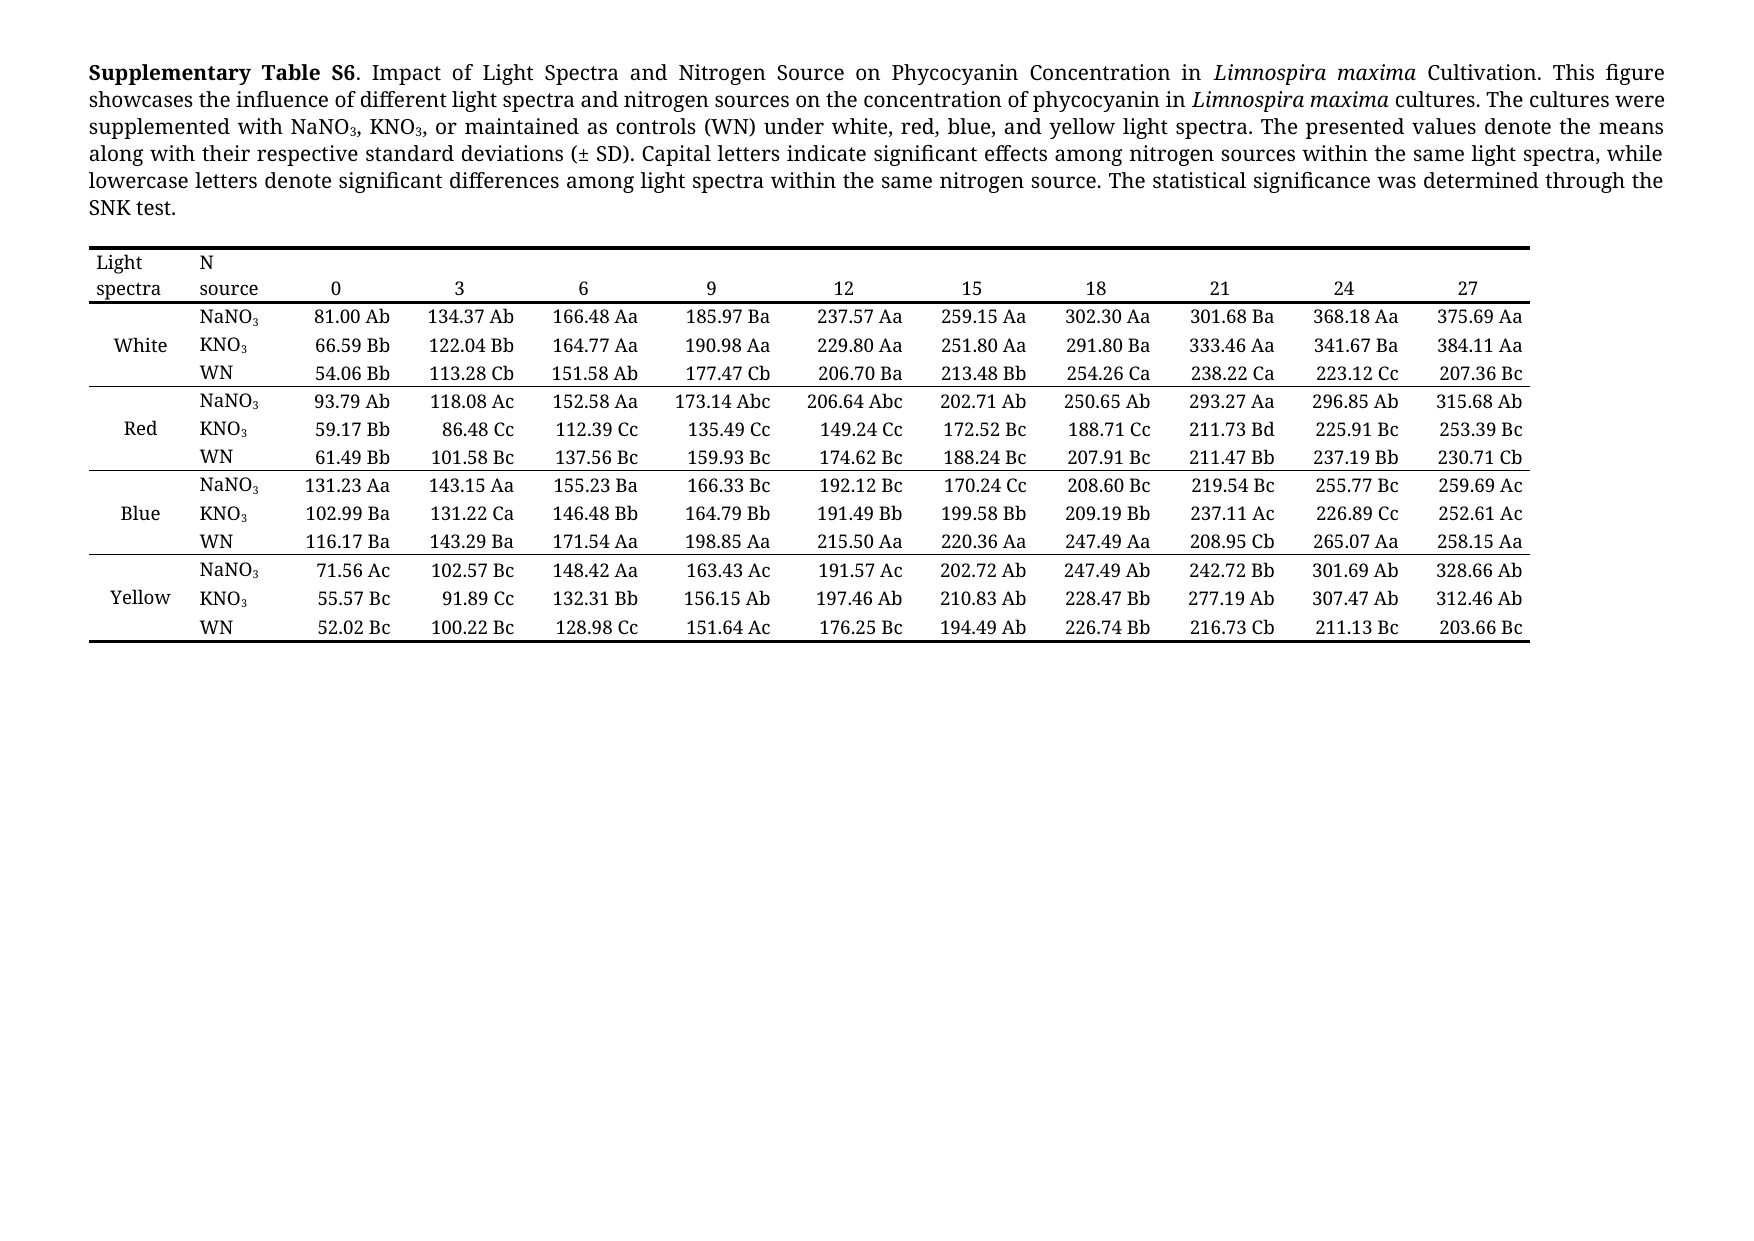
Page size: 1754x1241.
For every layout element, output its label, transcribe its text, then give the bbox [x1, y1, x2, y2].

table_cell 137.56 Bc [521, 442, 645, 470]
table_cell 128.98 Cc [521, 611, 645, 640]
table_cell 146.48 Bb [521, 498, 645, 526]
table_cell 265.07 Aa [1282, 526, 1406, 554]
table_cell WN [192, 358, 274, 386]
table_cell 242.72 Bb [1158, 555, 1282, 582]
table_cell 199.58 Bb [910, 498, 1034, 526]
table_cell 207.91 Bc [1034, 442, 1158, 470]
table_cell NaNO3 [192, 555, 274, 582]
table_cell 61.49 Bb [274, 442, 397, 470]
table_cell 164.79 Bb [645, 498, 778, 526]
table_cell 118.08 Ac [398, 387, 521, 414]
table_cell WN [192, 526, 274, 554]
table_cell 91.89 Cc [398, 583, 521, 611]
table_cell 302.30 Aa [1034, 304, 1158, 329]
table_header 27 [1406, 250, 1530, 301]
table_cell 191.57 Ac [778, 555, 910, 582]
table_header N source [192, 250, 274, 301]
table_header 24 [1282, 250, 1406, 301]
table_cell Blue [89, 471, 192, 554]
table_cell 163.43 Ac [645, 555, 778, 582]
table_cell 194.49 Ab [910, 611, 1034, 640]
table_cell 341.67 Ba [1282, 329, 1406, 357]
table_cell KNO3 [192, 583, 274, 611]
table_cell 148.42 Aa [521, 555, 645, 582]
table_cell 226.89 Cc [1282, 498, 1406, 526]
table_cell 251.80 Aa [910, 329, 1034, 357]
table_cell 315.68 Ab [1406, 387, 1530, 414]
table_cell 143.29 Ba [398, 526, 521, 554]
table_header 9 [645, 250, 778, 301]
table_cell 328.66 Ab [1406, 555, 1530, 582]
table_cell 220.36 Aa [910, 526, 1034, 554]
table_cell 151.64 Ac [645, 611, 778, 640]
table_cell 164.77 Aa [521, 329, 645, 357]
table_cell 190.98 Aa [645, 329, 778, 357]
table_cell 277.19 Ab [1158, 583, 1282, 611]
table_cell Red [89, 387, 192, 470]
table_cell 206.70 Ba [778, 358, 910, 386]
table_cell 171.54 Aa [521, 526, 645, 554]
table_cell 188.71 Cc [1034, 414, 1158, 442]
table_cell 202.72 Ab [910, 555, 1034, 582]
table_header 15 [910, 250, 1034, 301]
table_cell 211.13 Bc [1282, 611, 1406, 640]
table_cell 219.54 Bc [1158, 471, 1282, 498]
table_cell 384.11 Aa [1406, 329, 1530, 357]
table_cell 258.15 Aa [1406, 526, 1530, 554]
table_cell 210.83 Ab [910, 583, 1034, 611]
table_cell 101.58 Bc [398, 442, 521, 470]
text Supplementary Table S6. Impact of Light Spectra and Nitrogen Source on Phycocyanin Concentration in Limnospira maxima Cultivation. This figure showcases the influence of different light spectra and nitrogen sources on the concentration of phycocyanin in Limnospira maxima cultures. The cultures were supplemented with NaNO3, KNO3, or maintained as controls (WN) under white, red, blue, and yellow light spectra. The presented values denote the means along with their respective standard deviations (± SD). Capital letters indicate significant effects among nitrogen sources within the same light spectra, while lowercase letters denote significant differences among light spectra within the same nitrogen source. The statistical significance was determined through the SNK test. [89, 59, 1665, 221]
table_cell Yellow [89, 555, 192, 640]
table_cell 166.33 Bc [645, 471, 778, 498]
table_cell 198.85 Aa [645, 526, 778, 554]
table_header 6 [521, 250, 645, 301]
table_cell 156.15 Ab [645, 583, 778, 611]
table_cell 197.46 Ab [778, 583, 910, 611]
table_cell 229.80 Aa [778, 329, 910, 357]
table_cell 86.48 Cc [398, 414, 521, 442]
table_cell 211.73 Bd [1158, 414, 1282, 442]
table_cell NaNO3 [192, 304, 274, 329]
table_cell 191.49 Bb [778, 498, 910, 526]
table_cell 368.18 Aa [1282, 304, 1406, 329]
table_cell 155.23 Ba [521, 471, 645, 498]
table_cell 247.49 Ab [1034, 555, 1158, 582]
table_cell 192.12 Bc [778, 471, 910, 498]
table_cell 71.56 Ac [274, 555, 397, 582]
table_cell 259.15 Aa [910, 304, 1034, 329]
table_cell 223.12 Cc [1282, 358, 1406, 386]
table_cell 228.47 Bb [1034, 583, 1158, 611]
table_cell 293.27 Aa [1158, 387, 1282, 414]
table_cell 177.47 Cb [645, 358, 778, 386]
table_cell 209.19 Bb [1034, 498, 1158, 526]
table_cell NaNO3 [192, 471, 274, 498]
table_cell 132.31 Bb [521, 583, 645, 611]
table_cell 226.74 Bb [1034, 611, 1158, 640]
table_cell 113.28 Cb [398, 358, 521, 386]
table_cell 216.73 Cb [1158, 611, 1282, 640]
table_cell 174.62 Bc [778, 442, 910, 470]
table_cell 213.48 Bb [910, 358, 1034, 386]
table_cell NaNO3 [192, 387, 274, 414]
table_cell KNO3 [192, 329, 274, 357]
table_cell WN [192, 611, 274, 640]
table_cell 202.71 Ab [910, 387, 1034, 414]
table_cell 100.22 Bc [398, 611, 521, 640]
table_cell White [89, 304, 192, 386]
table_cell 152.58 Aa [521, 387, 645, 414]
table_header 3 [398, 250, 521, 301]
table_cell 208.95 Cb [1158, 526, 1282, 554]
table_cell 151.58 Ab [521, 358, 645, 386]
table_cell 225.91 Bc [1282, 414, 1406, 442]
table_cell 203.66 Bc [1406, 611, 1530, 640]
table_cell 252.61 Ac [1406, 498, 1530, 526]
table_cell 185.97 Ba [645, 304, 778, 329]
table_cell 253.39 Bc [1406, 414, 1530, 442]
table_cell 296.85 Ab [1282, 387, 1406, 414]
table_cell 149.24 Cc [778, 414, 910, 442]
table_header 18 [1034, 250, 1158, 301]
table_cell 238.22 Ca [1158, 358, 1282, 386]
table_cell 135.49 Cc [645, 414, 778, 442]
table_cell 291.80 Ba [1034, 329, 1158, 357]
table_cell WN [192, 442, 274, 470]
table_header Light spectra [89, 250, 192, 301]
table_cell 215.50 Aa [778, 526, 910, 554]
table_cell 176.25 Bc [778, 611, 910, 640]
table_cell 131.23 Aa [274, 471, 397, 498]
table_cell 143.15 Aa [398, 471, 521, 498]
table_cell 116.17 Ba [274, 526, 397, 554]
table_cell 172.52 Bc [910, 414, 1034, 442]
table_cell 255.77 Bc [1282, 471, 1406, 498]
table_cell 134.37 Ab [398, 304, 521, 329]
table_cell 102.57 Bc [398, 555, 521, 582]
table_cell 170.24 Cc [910, 471, 1034, 498]
table_cell 207.36 Bc [1406, 358, 1530, 386]
table_cell 206.64 Abc [778, 387, 910, 414]
table_cell 173.14 Abc [645, 387, 778, 414]
table_cell 131.22 Ca [398, 498, 521, 526]
table_cell 307.47 Ab [1282, 583, 1406, 611]
table_cell 208.60 Bc [1034, 471, 1158, 498]
table_cell 81.00 Ab [274, 304, 397, 329]
table_cell KNO3 [192, 498, 274, 526]
table_cell 93.79 Ab [274, 387, 397, 414]
table_cell 102.99 Ba [274, 498, 397, 526]
table_cell 230.71 Cb [1406, 442, 1530, 470]
table_cell 112.39 Cc [521, 414, 645, 442]
table_cell 254.26 Ca [1034, 358, 1158, 386]
table_cell 237.57 Aa [778, 304, 910, 329]
table_cell 59.17 Bb [274, 414, 397, 442]
table_cell 301.68 Ba [1158, 304, 1282, 329]
table_header 12 [778, 250, 910, 301]
table_cell 166.48 Aa [521, 304, 645, 329]
table_cell KNO3 [192, 414, 274, 442]
table_cell 375.69 Aa [1406, 304, 1530, 329]
table_cell 247.49 Aa [1034, 526, 1158, 554]
table_cell 188.24 Bc [910, 442, 1034, 470]
table_cell 333.46 Aa [1158, 329, 1282, 357]
table_cell 211.47 Bb [1158, 442, 1282, 470]
table_cell 66.59 Bb [274, 329, 397, 357]
table_cell 54.06 Bb [274, 358, 397, 386]
table_cell 259.69 Ac [1406, 471, 1530, 498]
table_cell 122.04 Bb [398, 329, 521, 357]
table_cell 55.57 Bc [274, 583, 397, 611]
table_cell 159.93 Bc [645, 442, 778, 470]
table_cell 237.19 Bb [1282, 442, 1406, 470]
table_cell 237.11 Ac [1158, 498, 1282, 526]
table_cell 312.46 Ab [1406, 583, 1530, 611]
table_cell 52.02 Bc [274, 611, 397, 640]
table_header 0 [274, 250, 397, 301]
table_header 21 [1158, 250, 1282, 301]
table_cell 250.65 Ab [1034, 387, 1158, 414]
table_cell 301.69 Ab [1282, 555, 1406, 582]
